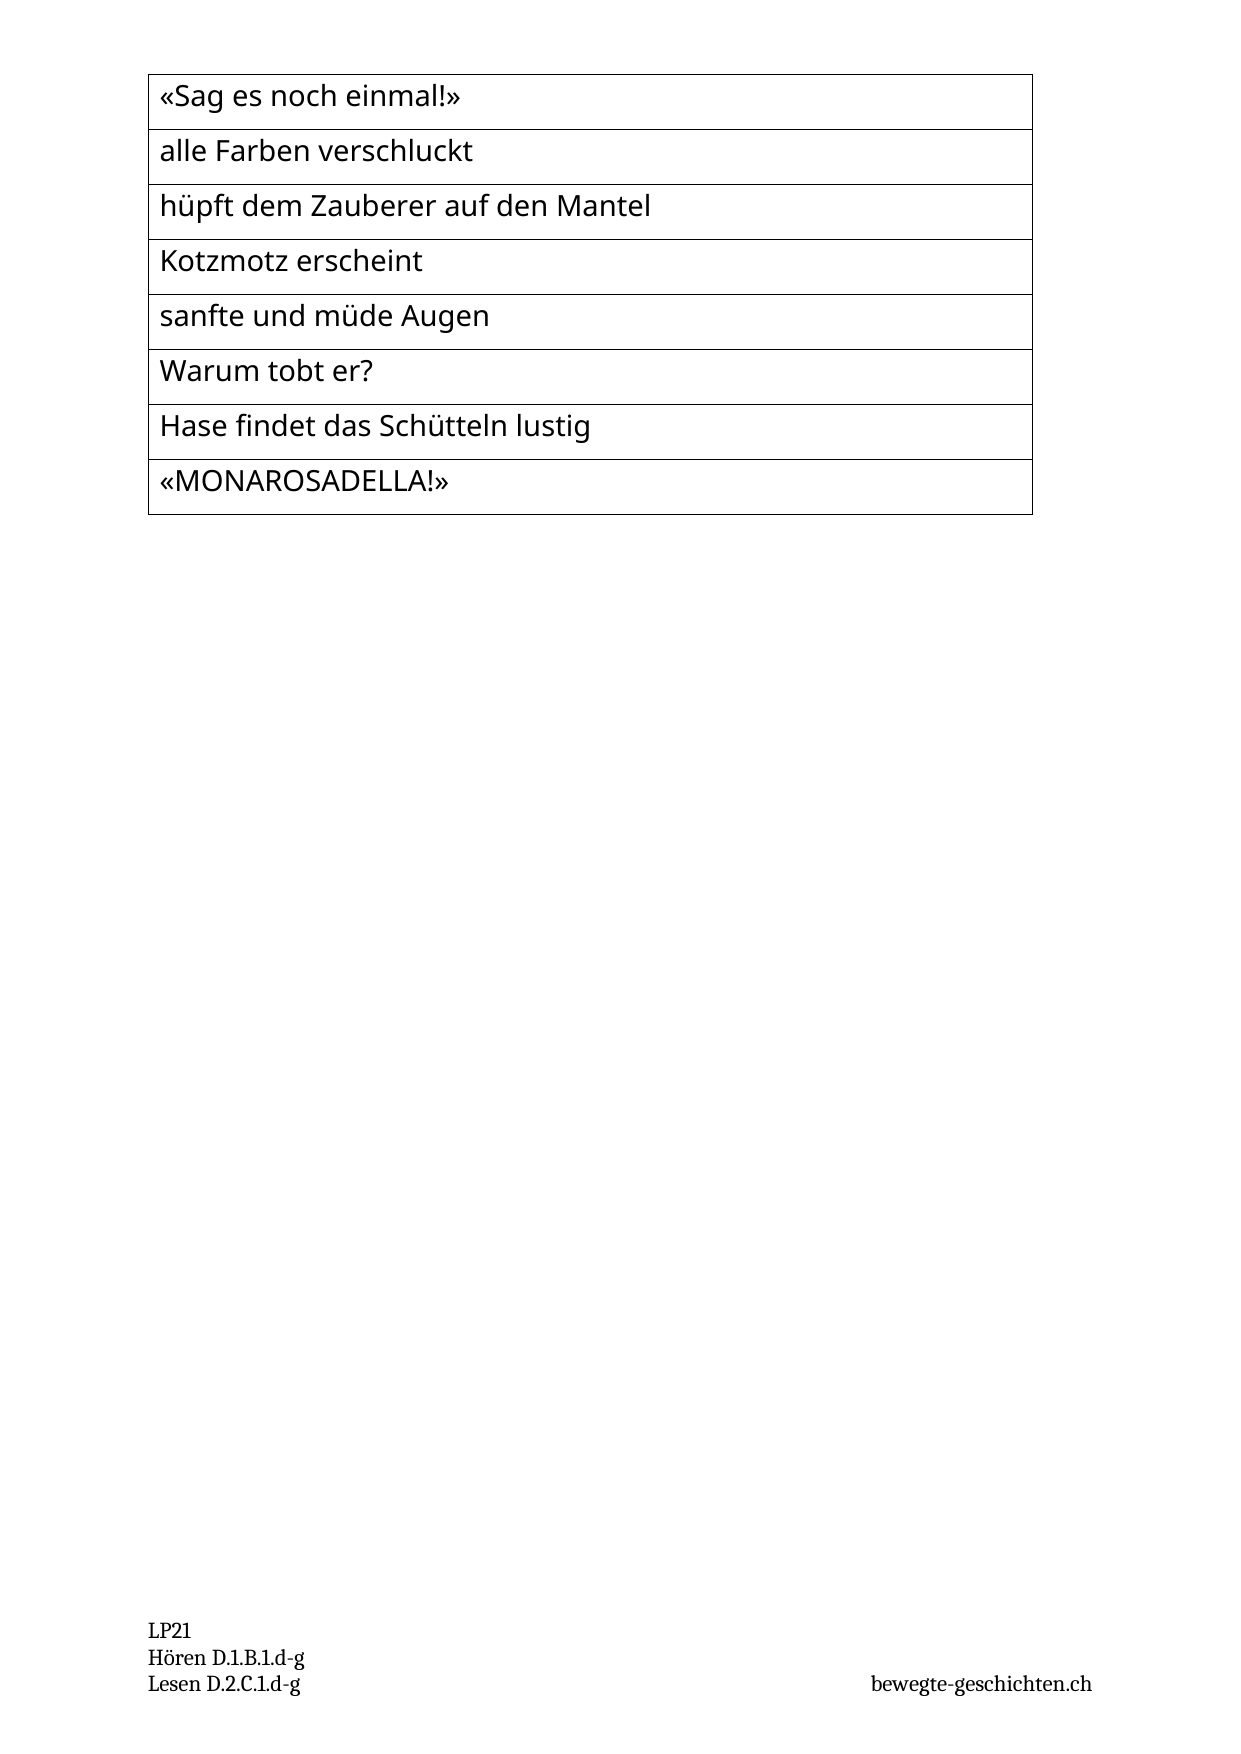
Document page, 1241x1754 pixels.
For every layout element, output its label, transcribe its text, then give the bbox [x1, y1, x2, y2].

table_cell Warum tobt er? [149, 350, 1032, 404]
table_cell «MONAROSADELLA!» [149, 460, 1032, 514]
table_cell hüpft dem Zauberer auf den Mantel [149, 185, 1032, 239]
table_cell alle Farben verschluckt [149, 130, 1032, 184]
table_cell «Sag es noch einmal!» [149, 75, 1032, 129]
table_cell Kotzmotz erscheint [149, 240, 1032, 294]
table_cell Hase findet das Schütteln lustig [149, 405, 1032, 459]
table_cell sanfte und müde Augen [149, 295, 1032, 349]
